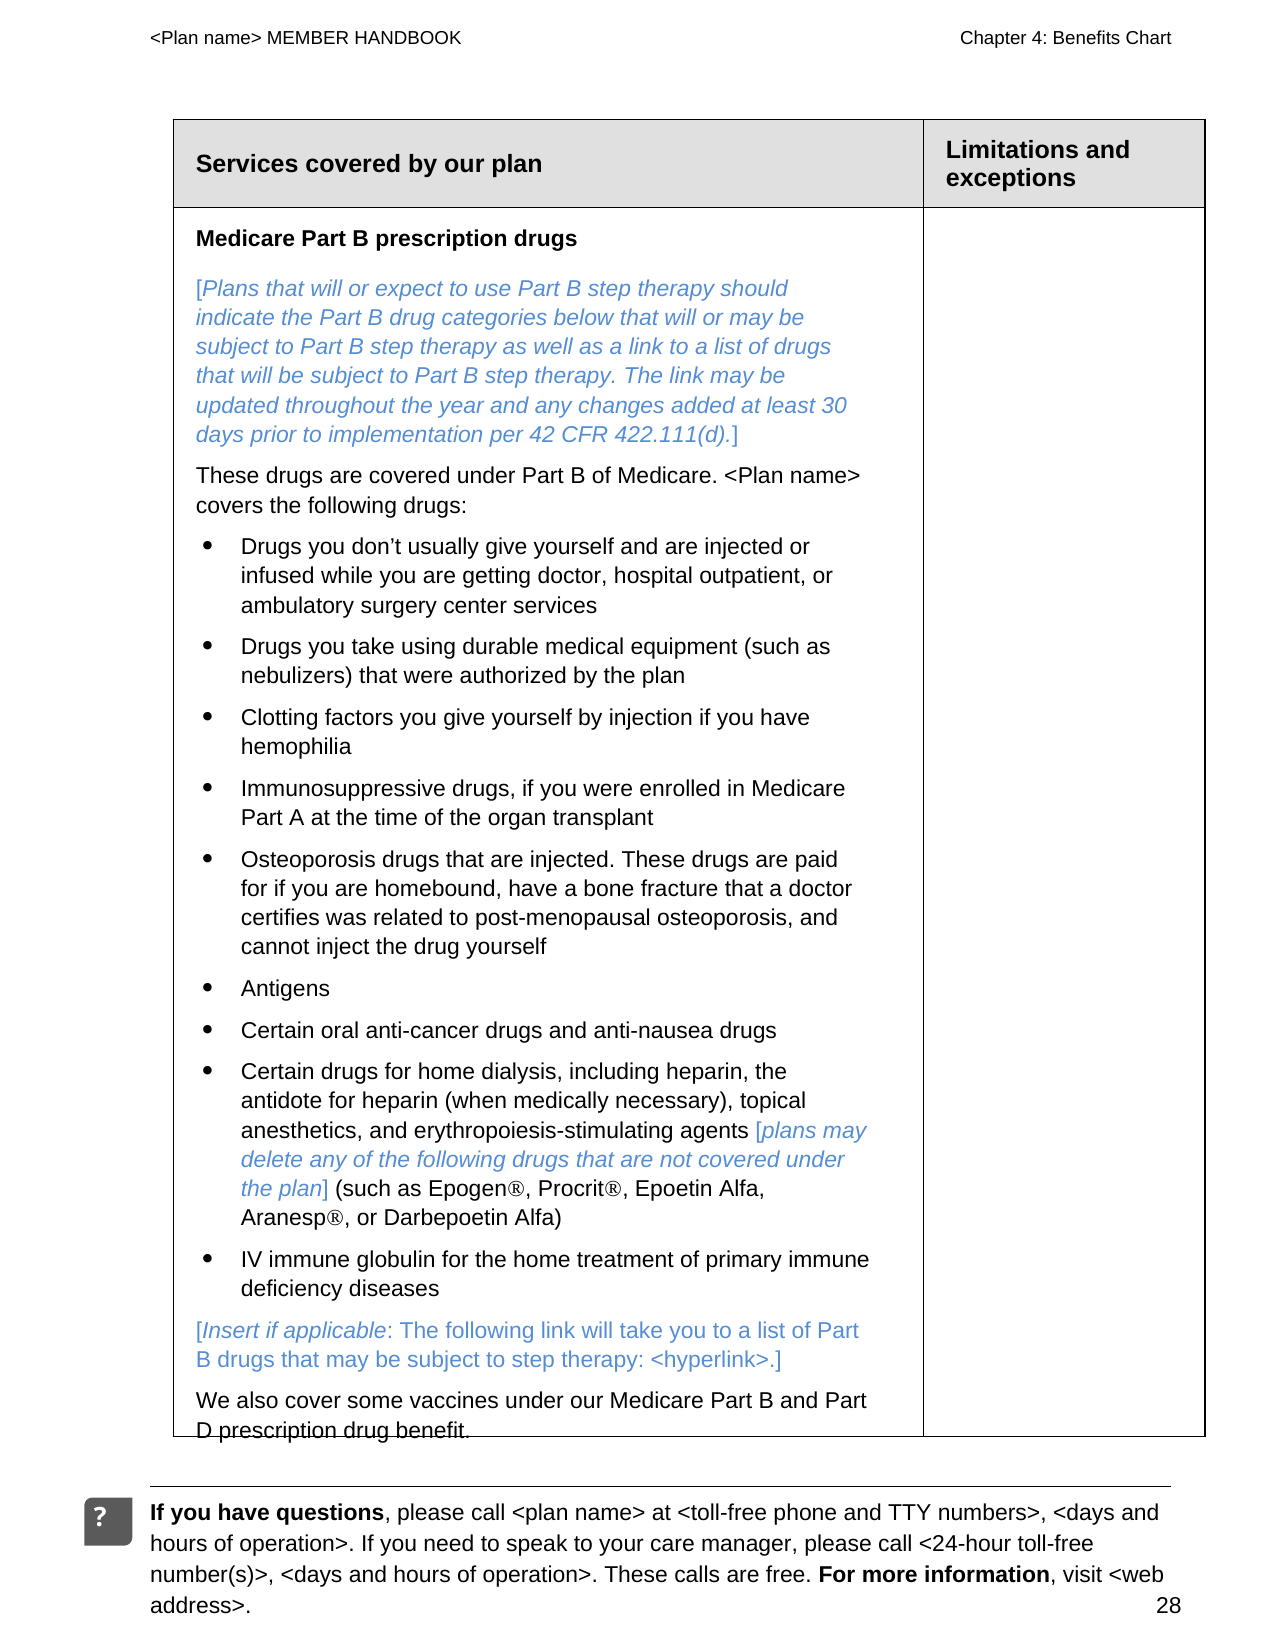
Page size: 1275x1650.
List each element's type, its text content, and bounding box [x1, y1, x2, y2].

table_header Services covered by our plan [174, 120, 923, 207]
table_cell [924, 208, 1204, 1436]
table_header Limitations and exceptions [924, 120, 1204, 207]
table_cell Medicare Part B prescription drugs [Plans that will or expect to use Part B step therapy should indicate the Part B drug categories below that will or may be subject to Part B step therapy as well as a link to a list of drugs that will be subject to Part B step therapy. The link may be updated throughout the year and any changes added at least 30 days prior to implementation per 42 CFR 422.111(d).] These drugs are covered under Part B of Medicare. <Plan name> covers the following drugs: Drugs you don’t usually give yourself and are injected or infused while you are getting doctor, hospital outpatient, or ambulatory surgery center services Drugs you take using durable medical equipment (such as nebulizers) that were authorized by the plan Clotting factors you give yourself by injection if you have hemophilia Immunosuppressive drugs, if you were enrolled in Medicare Part A at the time of the organ transplant Osteoporosis drugs that are injected. These drugs are paid for if you are homebound, have a bone fracture that a doctor certifies was related to post-menopausal osteoporosis, and cannot inject the drug yourself Antigens Certain oral anti-cancer drugs and anti-nausea drugs Certain drugs for home dialysis, including heparin, the antidote for heparin (when medically necessary), topical anesthetics, and erythropoiesis-stimulating agents [plans may delete any of the following drugs that are not covered under the plan] (such as Epogen, Procrit, Epoetin Alfa, Aranesp, or Darbepoetin Alfa) IV immune globulin for the home treatment of primary immune deficiency diseases [Insert if applicable: The following link will take you to a list of Part B drugs that may be subject to step therapy: <hyperlink>.] We also cover some vaccines under our Medicare Part B and Part D prescription drug benefit. This benefit is continued on the next page [174, 208, 923, 1436]
